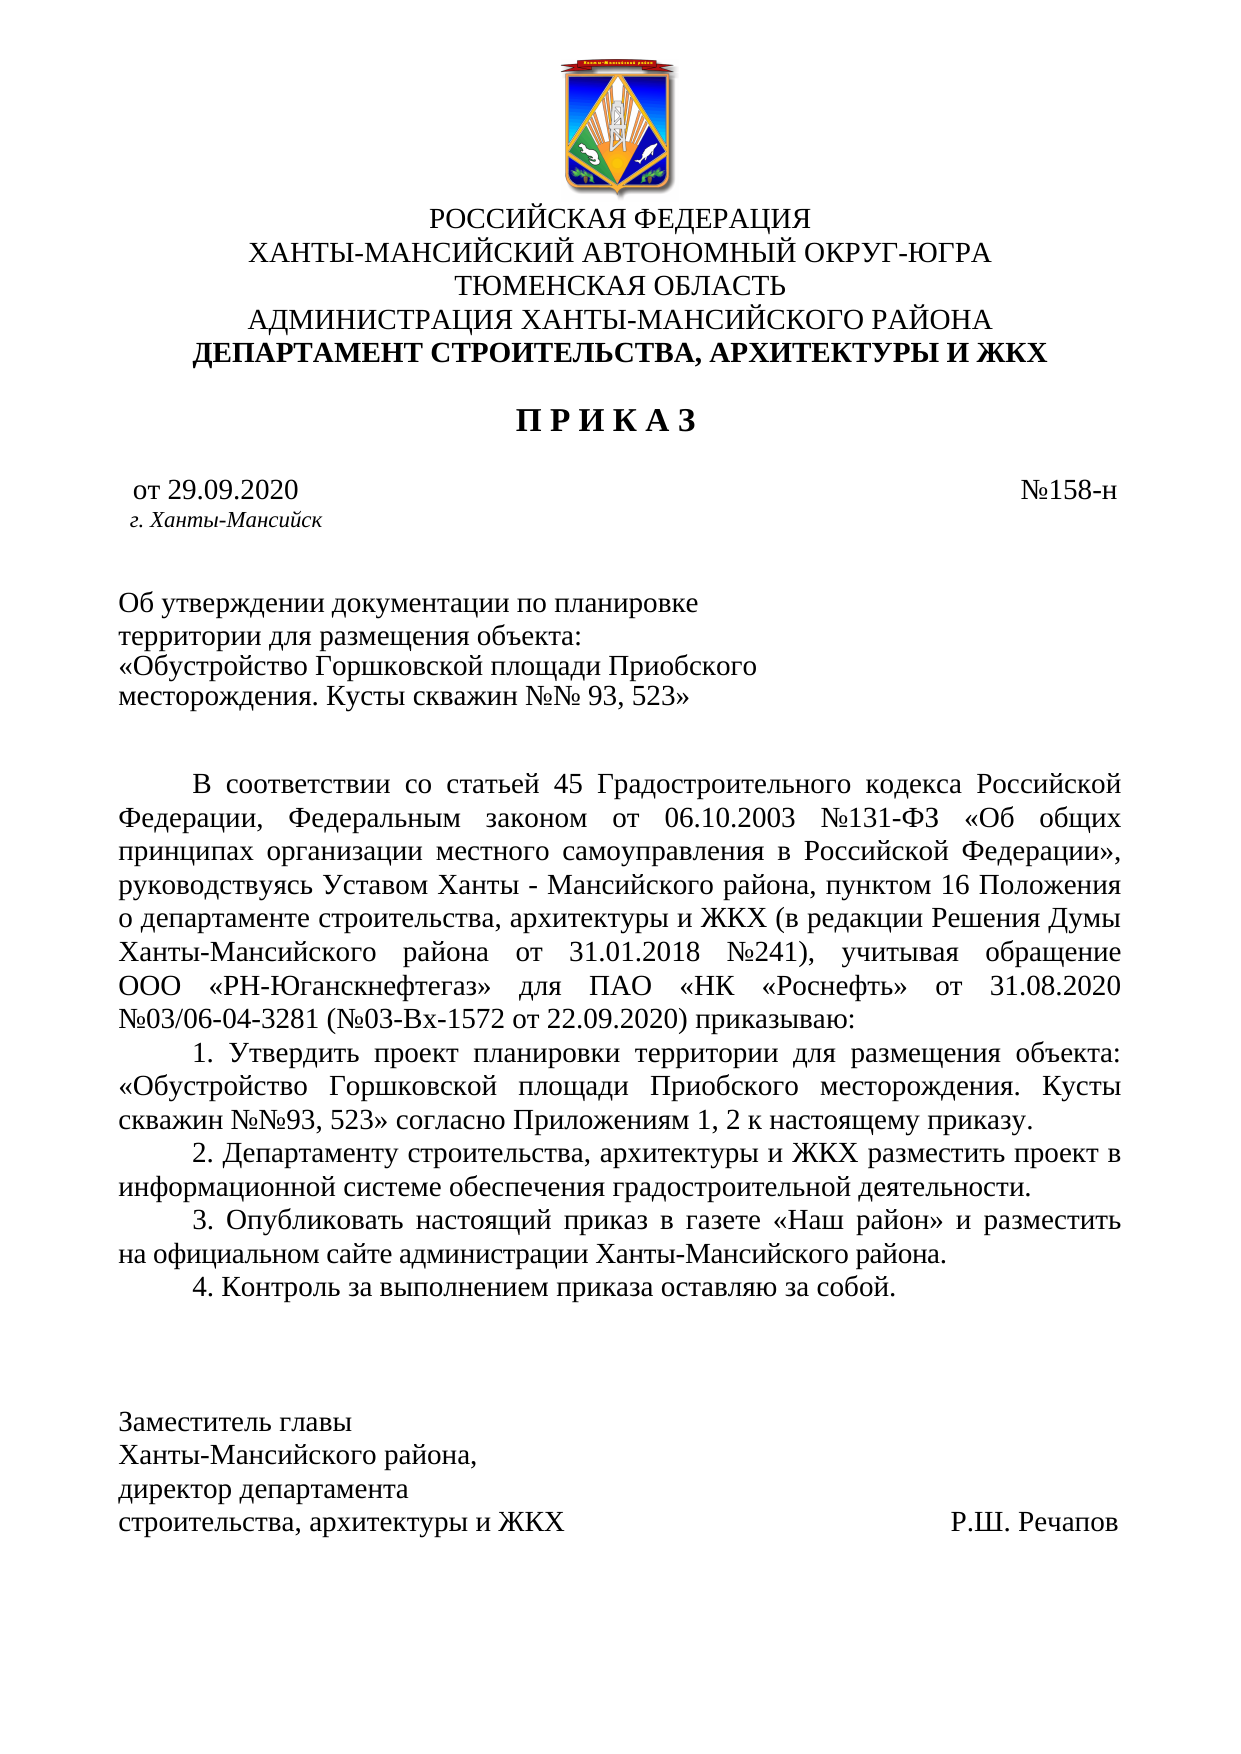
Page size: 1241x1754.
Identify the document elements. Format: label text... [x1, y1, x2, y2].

text директор департамента [118, 1471, 1122, 1504]
text «Обустройство Горшковской площади Приобского месторождения. Кусты скважин №№ 93, 523» [118, 652, 1122, 712]
text 2. Департаменту строительства, архитектуры и ЖКХ разместить проект в информационной системе обеспечения градостроительной деятельности. [118, 1135, 1122, 1202]
text 3. Опубликовать настоящий приказ в газете «Наш район» и разместить на официальном сайте администрации Ханты-Мансийского района. [118, 1202, 1122, 1269]
text В соответствии со статьей 45 Градостроительного кодекса Российской Федерации, Федеральным законом от 06.10.2003 №131-ФЗ «Об общих принципах организации местного самоуправления в Российской Федерации», руководствуясь Уставом Ханты - Мансийского района, пунктом 16 Положения о департаменте строительства, архитектуры и ЖКХ (в редакции Решения Думы Ханты-Мансийского района от 31.01.2018 №241), учитывая обращение ООО «РН-Юганскнефтегаз» для ПАО «НК «Роснефть» от 31.08.2020 №03/06-04-3281 (№03-Вх-1572 от 22.09.2020) приказываю: [118, 766, 1122, 1035]
text Об утверждении документации по планировке [118, 585, 1122, 618]
text Заместитель главы [118, 1404, 1122, 1437]
text ХАНТЫ-МАНСИЙСКИЙ АВТОНОМНЫЙ ОКРУГ-ЮГРА [118, 235, 1122, 268]
text 4. Контроль за выполнением приказа оставляю за собой. [118, 1269, 1122, 1303]
text Ханты-Мансийского района, [118, 1437, 1122, 1471]
text 1. Утвердить проект планировки территории для размещения объекта: «Обустройство Горшковской площади Приобского месторождения. Кусты скважин №№93, 523» согласно Приложениям 1, 2 к настоящему приказу. [118, 1035, 1122, 1135]
text ТЮМЕНСКАЯ ОБЛАСТЬ [118, 268, 1122, 302]
text РОССИЙСКАЯ ФЕДЕРАЦИЯ [118, 201, 1122, 235]
text АДМИНИСТРАЦИЯ ХАНТЫ-МАНСИЙСКОГО РАЙОНА [118, 302, 1122, 336]
text г. Ханты-Мансийск [118, 506, 1122, 532]
text П Р И К А З [88, 400, 1122, 438]
text ДЕПАРТАМЕНТ СТРОИТЕЛЬСТВА, АРХИТЕКТУРЫ И ЖКХ [118, 336, 1122, 369]
text от 29.09.2020 №158-н [118, 472, 1122, 506]
text территории для размещения объекта: [118, 618, 1122, 652]
text строительства, архитектуры и ЖКХ Р.Ш. Речапов [118, 1504, 1122, 1538]
